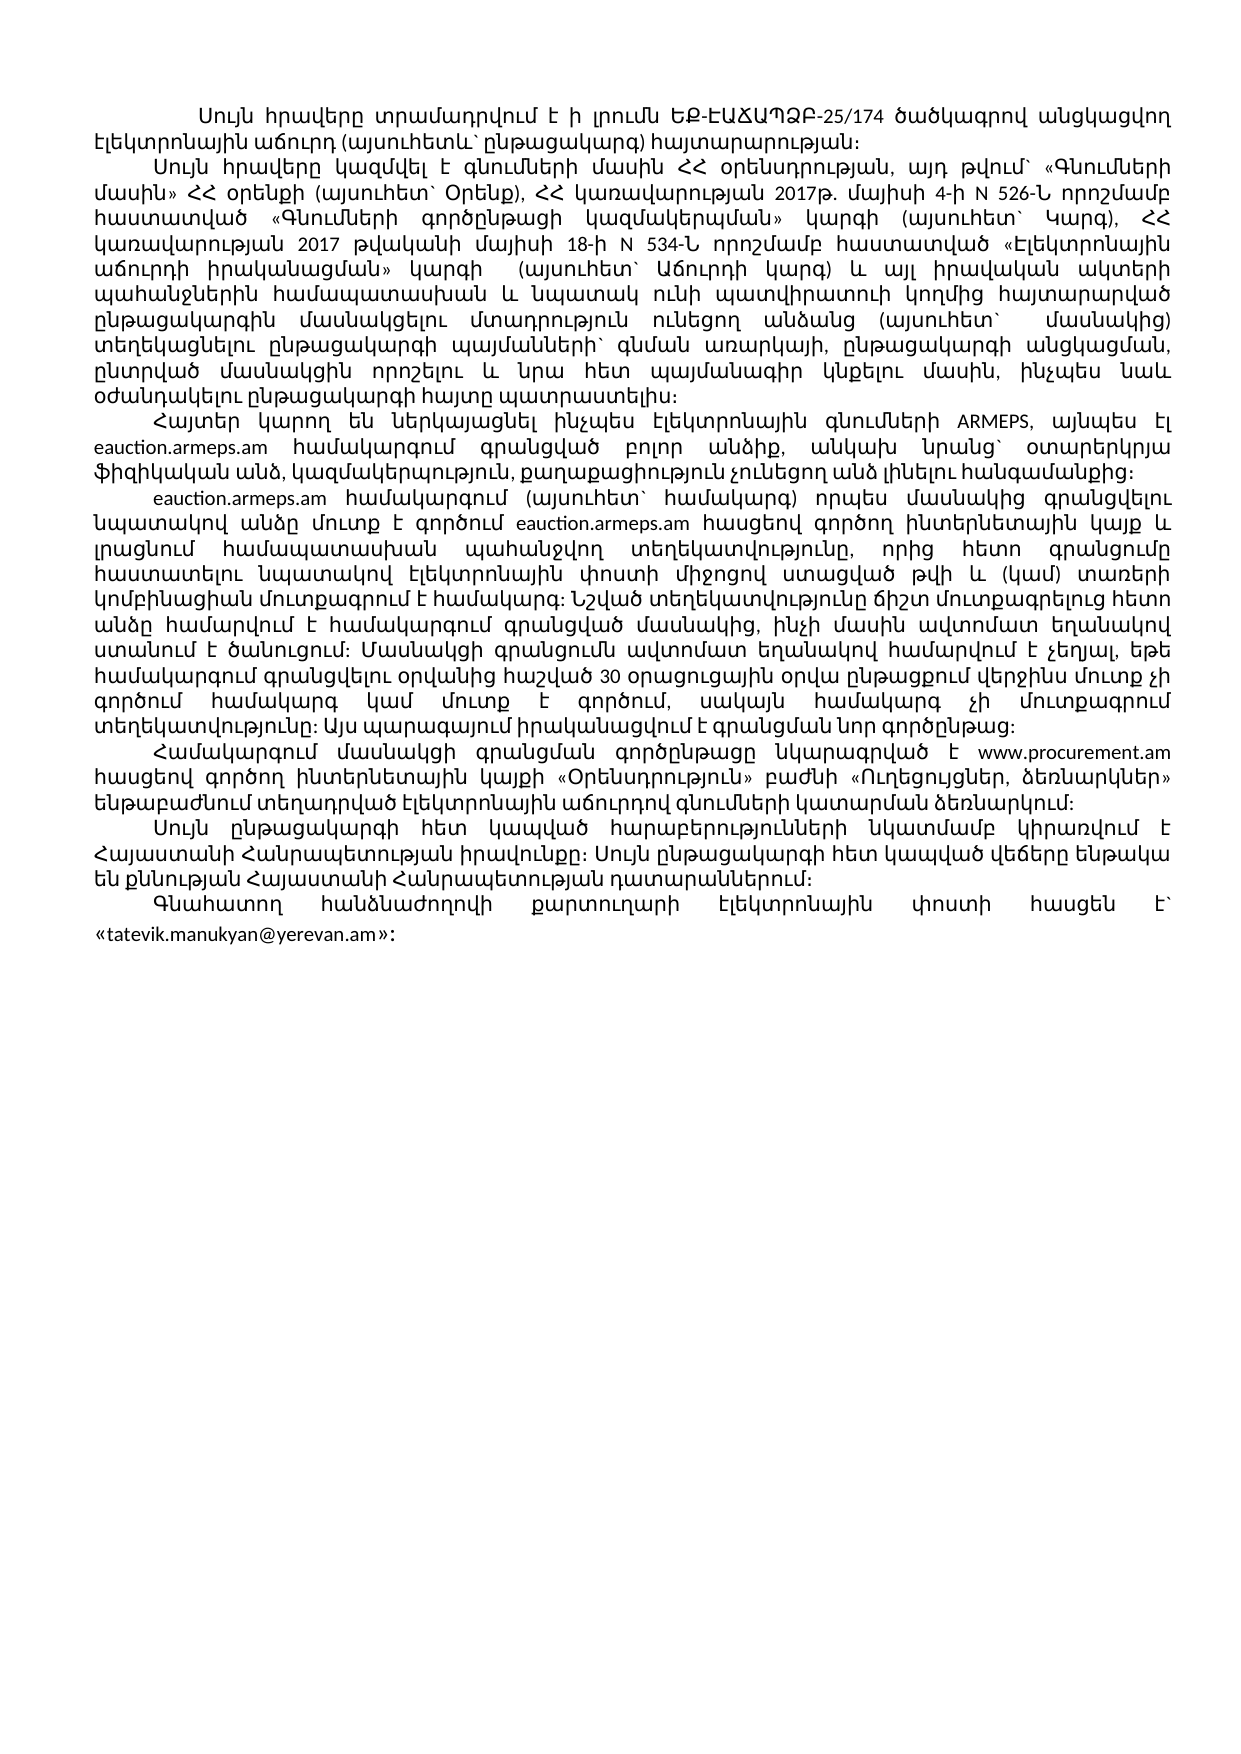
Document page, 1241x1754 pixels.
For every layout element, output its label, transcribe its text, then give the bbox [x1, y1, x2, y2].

text Համակարգում մասնակցի գրանցման գործընթացը նկարագրված է www.procurement.am հասցեով գործող ինտերնետային կայքի «Օրենսդրություն» բաժնի «Ուղեցույցներ, ձեռնարկներ» ենթաբաժնում տեղադրված էլեկտրոնային աճուրդով գնումների կատարման ձեռնարկում: [94, 739, 1171, 815]
text Սույն հրավերը կազմվել է գնումների մասին ՀՀ օրենսդրության, այդ թվում` «Գնումների մասին» ՀՀ օրենքի (այսուհետ` Օրենք), ՀՀ կառավարության 2017թ. մայիսի 4-ի N 526-Ն որոշմամբ հաստատված «Գնումների գործընթացի կազմակերպման» կարգի (այսուհետ` Կարգ), ՀՀ կառավարության 2017 թվականի մայիսի 18-ի N 534-Ն որոշմամբ հաստատված «Էլեկտրոնային աճուրդի իրականացման» կարգի (այսուհետ` Աճուրդի կարգ) և այլ իրավական ակտերի պահանջներին համապատասխան և նպատակ ունի պատվիրատուի կողմից հայտարարված ընթացակարգին մասնակցելու մտադրություն ունեցող անձանց (այսուհետ` մասնակից) տեղեկացնելու ընթացակարգի պայմանների` գնման առարկայի, ընթացակարգի անցկացման, ընտրված մասնակցին որոշելու և նրա հետ պայմանագիր կնքելու մասին, ինչպես նաև օժանդակելու ընթացակարգի հայտը պատրաստելիս։ [94, 154, 1171, 409]
text Հայտեր կարող են ներկայացնել ինչպես էլեկտրոնային գնումների ARMEPS, այնպես էլ eauction.armeps.am համակարգում գրանցված բոլոր անձիք, անկախ նրանց` օտարերկրյա ֆիզիկական անձ, կազմակերպություն, քաղաքացիություն չունեցող անձ լինելու հանգամանքից։ [94, 409, 1171, 485]
text eauction.armeps.am համակարգում (այսուհետ` համակարգ) որպես մասնակից գրանցվելու նպատակով անձը մուտք է գործում eauction.armeps.am հասցեով գործող ինտերնետային կայք և լրացնում համապատասխան պահանջվող տեղեկատվությունը, որից հետո գրանցումը հաստատելու նպատակով էլեկտրոնային փոստի միջոցով ստացված թվի և (կամ) տառերի կոմբինացիան մուտքագրում է համակարգ: Նշված տեղեկատվությունը ճիշտ մուտքագրելուց հետո անձը համարվում է համակարգում գրանցված մասնակից, ինչի մասին ավտոմատ եղանակով ստանում է ծանուցում: Մասնակցի գրանցումն ավտոմատ եղանակով համարվում է չեղյալ, եթե համակարգում գրանցվելու օրվանից հաշված 30 օրացուցային օրվա ընթացքում վերջինս մուտք չի գործում համակարգ կամ մուտք է գործում, սակայն համակարգ չի մուտքագրում տեղեկատվությունը: Այս պարագայում իրականացվում է գրանցման նոր գործընթաց: [94, 485, 1171, 739]
text Սույն հրավերը տրամադրվում է ի լրումն ԵՔ-ԷԱՃԱՊՁԲ-25/174 ծածկագրով անցկացվող էլեկտրոնային աճուրդ (այսուհետև` ընթացակարգ) հայտարարության։ [94, 104, 1171, 154]
text Գնահատող հանձնաժողովի քարտուղարի էլեկտրոնային փոստի հասցեն է` «tatevik.manukyan@yerevan.am»: [94, 892, 1171, 948]
text Սույն ընթացակարգի հետ կապված հարաբերությունների նկատմամբ կիրառվում է Հայաստանի Հանրապետության իրավունքը։ Սույն ընթացակարգի հետ կապված վեճերը ենթակա են քննության Հայաստանի Հանրապետության դատարաններում։ [94, 815, 1171, 892]
